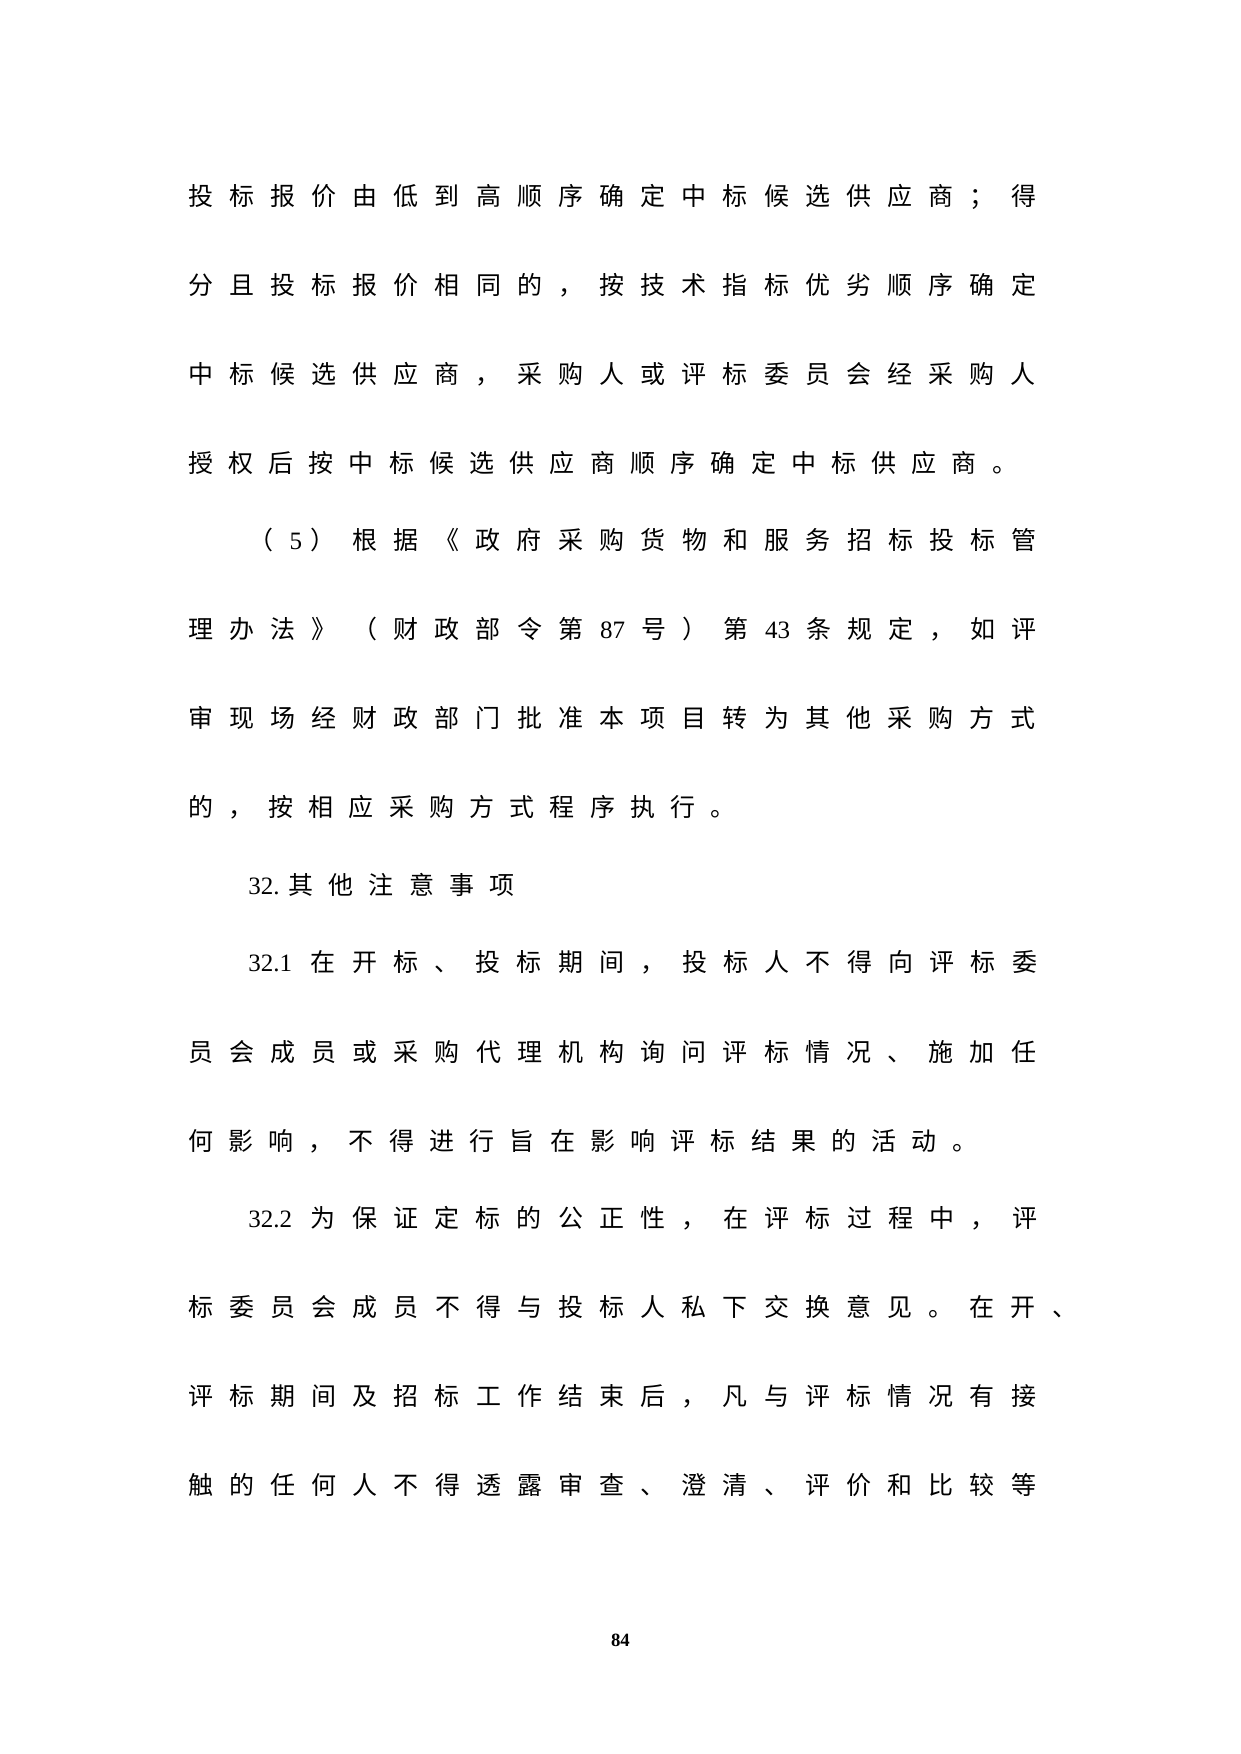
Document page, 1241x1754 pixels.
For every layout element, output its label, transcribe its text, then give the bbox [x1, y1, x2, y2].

text 32. 其他注意事项 [188, 854, 1052, 913]
text （5）根据《政府采购货物和服务招标投标管理办法》（财政部令第87号）第43条规定，如评审现场经财政部门批准本项目转为其他采购方式的，按相应采购方式程序执行。 [188, 509, 1052, 836]
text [188, 1187, 1052, 1513]
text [188, 164, 1052, 491]
text 32.1 在开标、投标期间，投标人不得向评标委员会成员或采购代理机构询问评标情况、施加任何影响，不得进行旨在影响评标结果的活动。 [188, 931, 1052, 1169]
